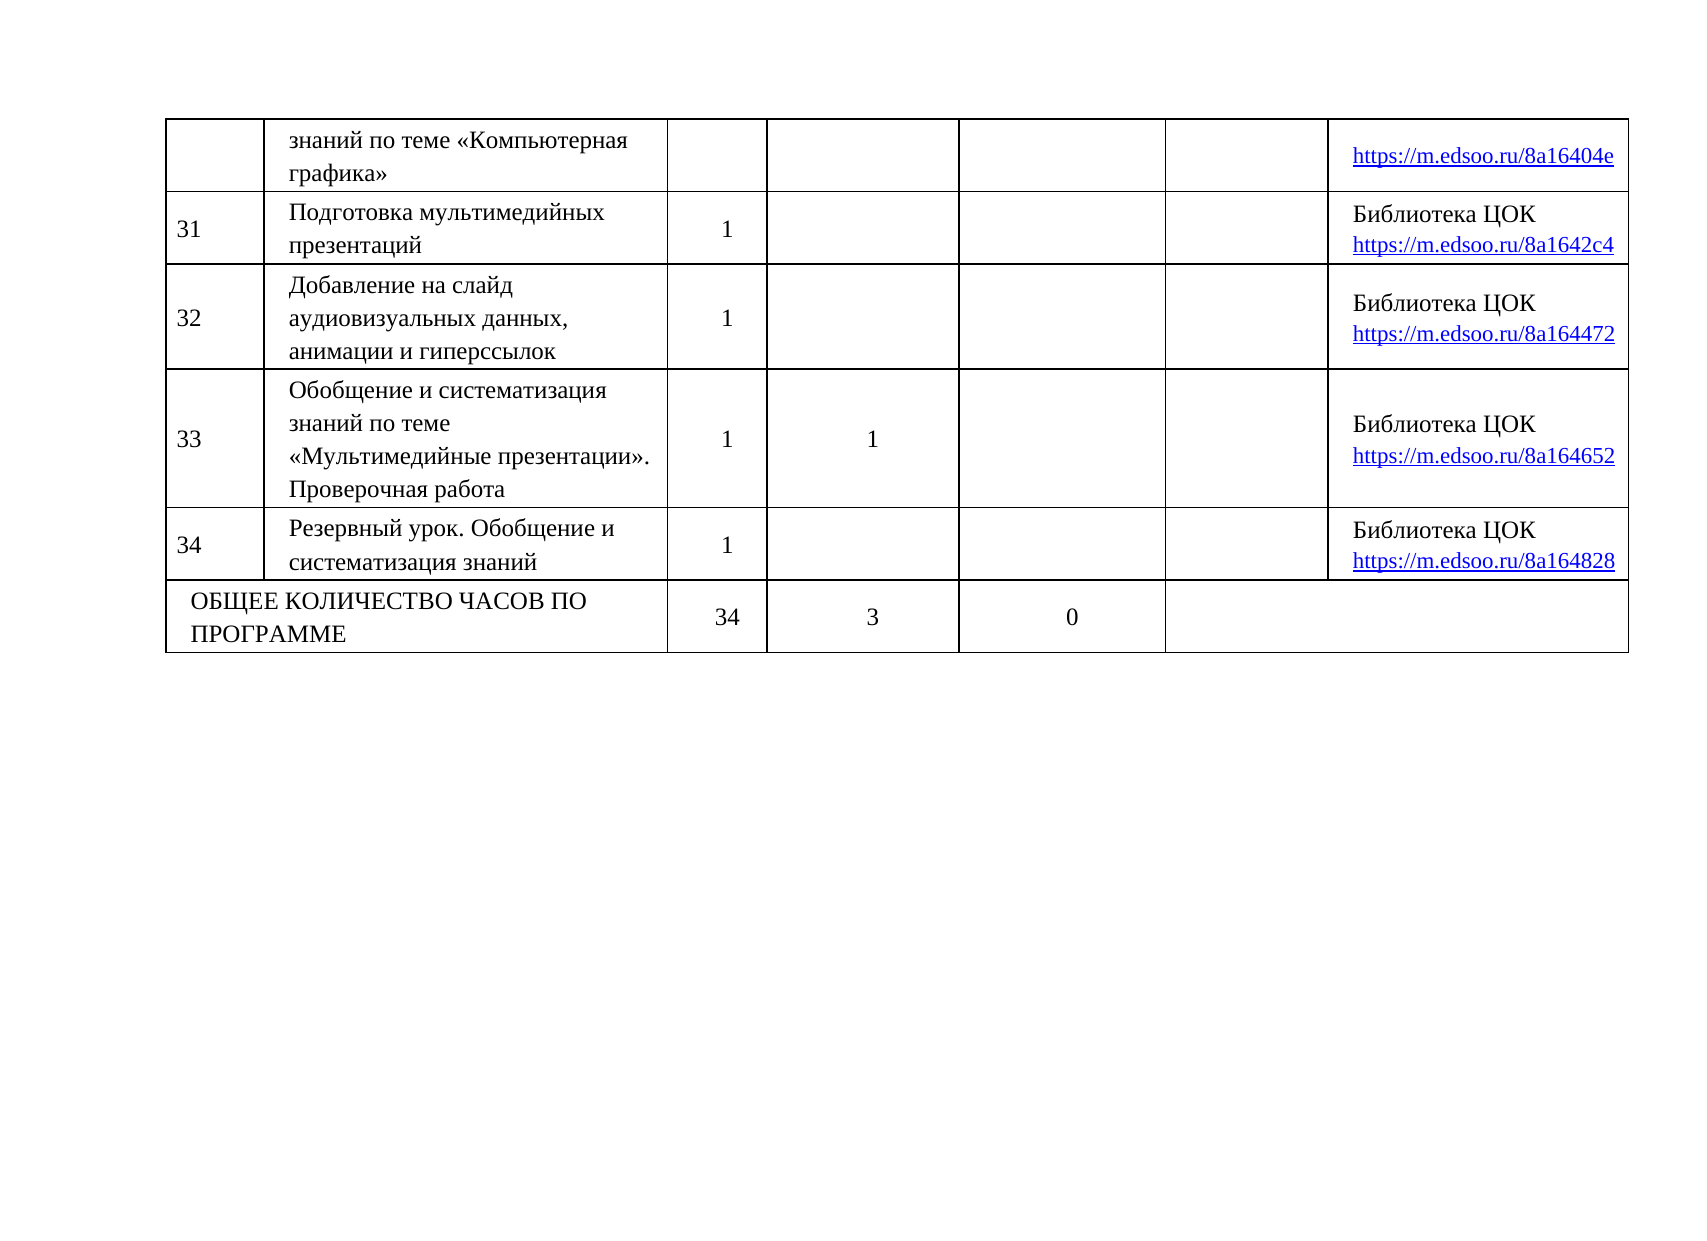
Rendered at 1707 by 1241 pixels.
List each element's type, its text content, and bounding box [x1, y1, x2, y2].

table_cell 32 [167, 265, 263, 368]
table_cell [1166, 265, 1327, 368]
table_cell [1166, 192, 1327, 263]
table_cell Резервный урок. Обобщение и систематизация знаний [265, 508, 667, 579]
table_cell 1 [668, 370, 766, 507]
table_cell 31 [167, 192, 263, 263]
table_cell Библиотека ЦОК https://m.edsoo.ru/8a164828 [1329, 508, 1628, 579]
table_cell [1166, 508, 1327, 579]
table_cell [960, 508, 1165, 579]
table_cell 1 [668, 192, 766, 263]
table_cell Добавление на слайд аудиовизуальных данных, анимации и гиперссылок [265, 265, 667, 368]
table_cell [265, 120, 667, 191]
table_cell 34 [167, 508, 263, 579]
table_cell [960, 265, 1165, 368]
table_cell ОБЩЕЕ КОЛИЧЕСТВО ЧАСОВ ПО ПРОГРАММЕ [167, 581, 667, 652]
table_cell [960, 192, 1165, 263]
table_cell [768, 120, 958, 191]
table_cell 33 [167, 370, 263, 507]
table_cell Подготовка мультимедийных презентаций [265, 192, 667, 263]
table_cell Обобщение и систематизация знаний по теме «Мультимедийные презентации». Проверочная работа [265, 370, 667, 507]
table_cell Библиотека ЦОК https://m.edsoo.ru/8a1642c4 [1329, 192, 1628, 263]
table_cell [960, 370, 1165, 507]
table_cell [960, 120, 1165, 191]
table_cell Библиотека ЦОК https://m.edsoo.ru/8a164472 [1329, 265, 1628, 368]
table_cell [1329, 120, 1628, 191]
table_cell 30 [167, 120, 263, 191]
table_cell [768, 192, 958, 263]
table_cell 1 [668, 508, 766, 579]
table_cell [1166, 370, 1327, 507]
table_cell [768, 508, 958, 579]
table_cell Библиотека ЦОК https://m.edsoo.ru/8a164652 [1329, 370, 1628, 507]
table_cell [1166, 581, 1628, 652]
table_cell [1166, 120, 1327, 191]
table_cell 3 [768, 581, 958, 652]
table_cell 1 [668, 265, 766, 368]
table_cell 1 [768, 370, 958, 507]
table_cell [768, 265, 958, 368]
table_cell 34 [668, 581, 766, 652]
table_cell 0 [960, 581, 1165, 652]
table_cell 1 [668, 120, 766, 191]
